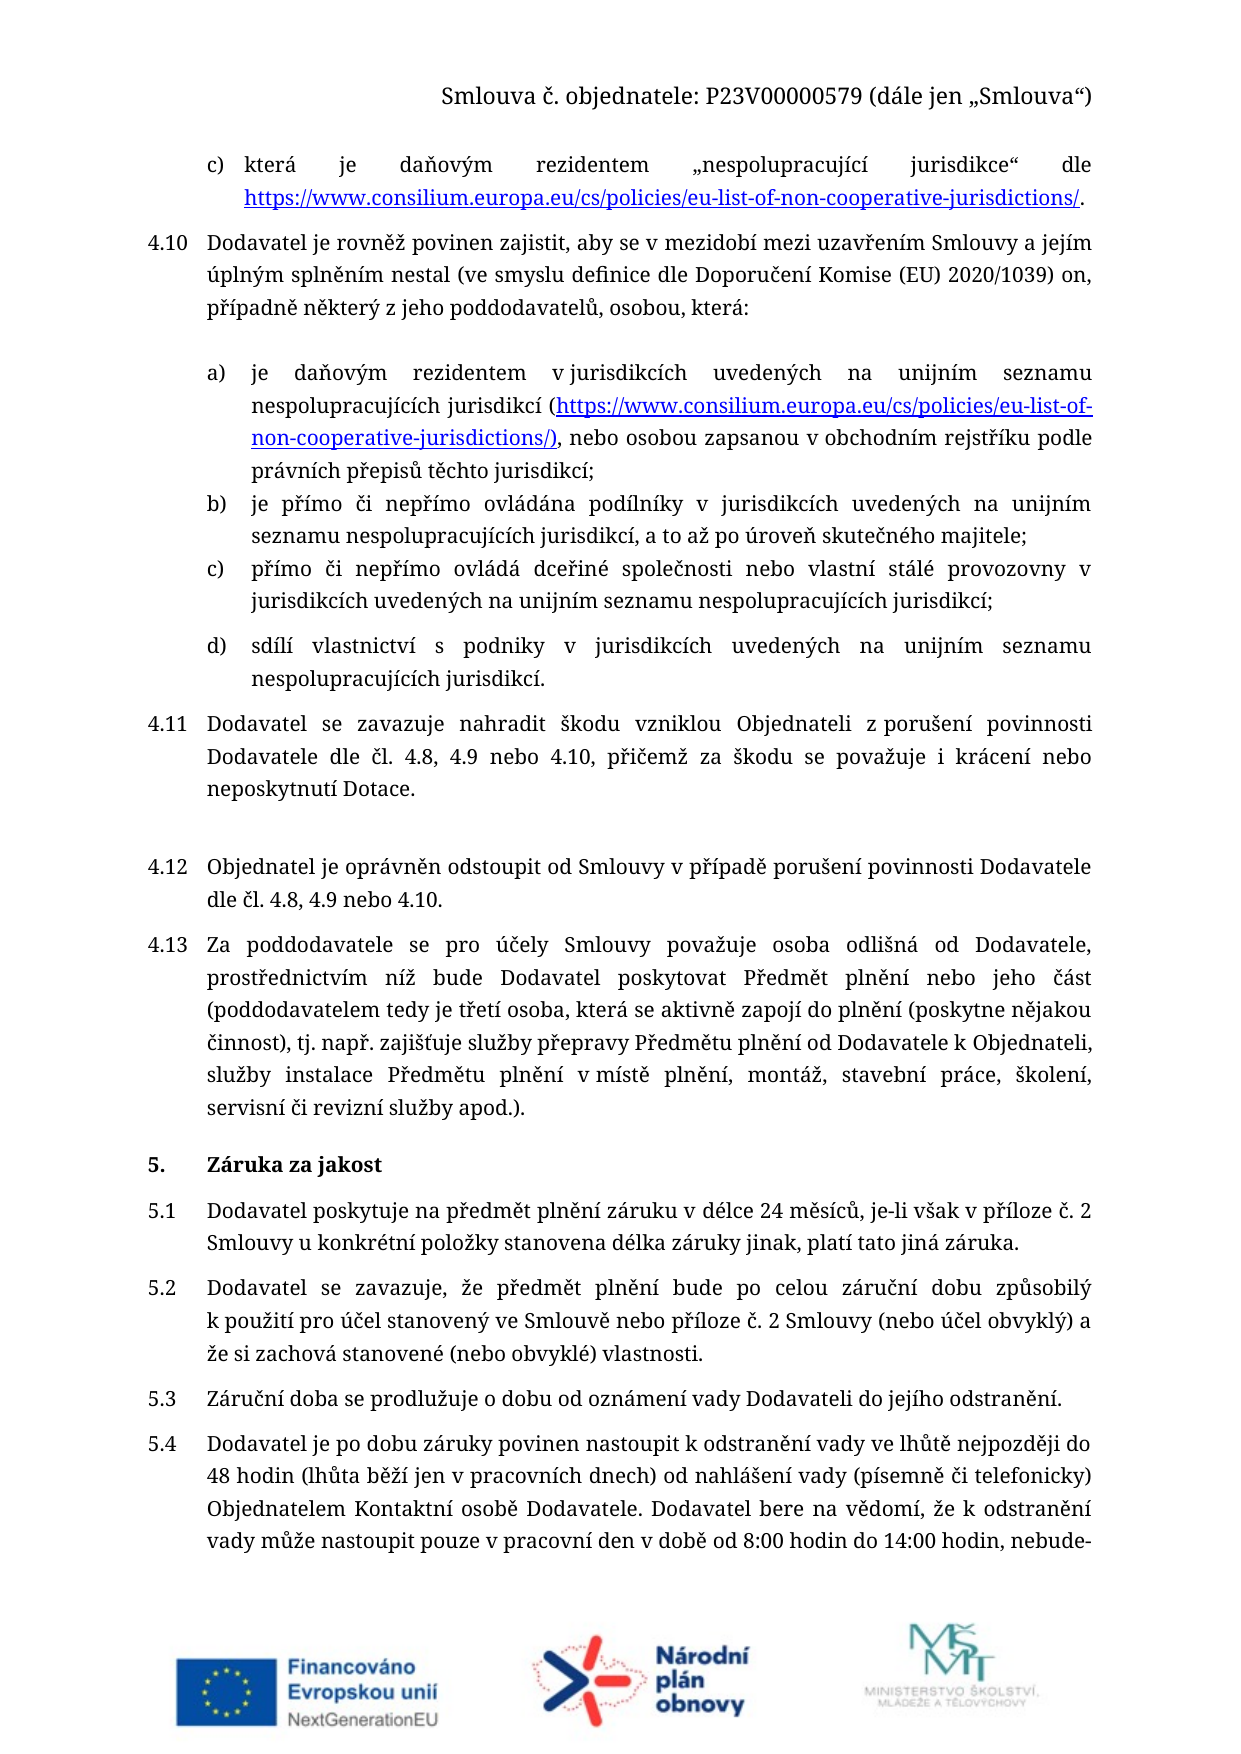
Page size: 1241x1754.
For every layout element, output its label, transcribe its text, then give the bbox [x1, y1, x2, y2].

list Záruční doba se prodlužuje o dobu od oznámení vady Dodavateli do jejího odstranění. [148, 1384, 1093, 1412]
list která je daňovým rezidentem „nespolupracující jurisdikce“ dle https://www.consilium.europa.eu/cs/policies/eu-list-of-non-cooperative-jurisdictions/. [207, 150, 1093, 211]
list je daňovým rezidentem v jurisdikcích uvedených na unijním seznamu nespolupracujících jurisdikcí (https://www.consilium.europa.eu/cs/policies/eu-list-of-non-cooperative-jurisdictions/), nebo osobou zapsanou v obchodním rejstříku podle právních přepisů těchto jurisdikcí; [207, 358, 1093, 484]
list Za poddodavatele se pro účely Smlouvy považuje osoba odlišná od Dodavatele, prostřednictvím níž bude Dodavatel poskytovat Předmět plnění nebo jeho část (poddodavatelem tedy je třetí osoba, která se aktivně zapojí do plnění (poskytne nějakou činnost), tj. např. zajišťuje služby přepravy Předmětu plnění od Dodavatele k Objednateli, služby instalace Předmětu plnění v místě plnění, montáž, stavební práce, školení, servisní či revizní služby apod.). [148, 930, 1093, 1121]
list Záruka za jakost [148, 1151, 1093, 1179]
list Dodavatel se zavazuje nahradit škodu vzniklou Objednateli z porušení povinnosti Dodavatele dle čl. 4.8, 4.9 nebo 4.10, přičemž za škodu se považuje i krácení nebo neposkytnutí Dotace. [148, 709, 1093, 803]
list Dodavatel poskytuje na předmět plnění záruku v délce 24 měsíců, je-li však v příloze č. 2 Smlouvy u konkrétní položky stanovena délka záruky jinak, platí tato jiná záruka. [148, 1196, 1093, 1257]
list přímo či nepřímo ovládá dceřiné společnosti nebo vlastní stálé provozovny v jurisdikcích uvedených na unijním seznamu nespolupracujících jurisdikcí; [207, 554, 1093, 615]
list Objednatel je oprávněn odstoupit od Smlouvy v případě porušení povinnosti Dodavatele dle čl. 4.8, 4.9 nebo 4.10. [148, 852, 1093, 913]
list sdílí vlastnictví s podniky v jurisdikcích uvedených na unijním seznamu nespolupracujících jurisdikcí. [207, 632, 1093, 693]
list Dodavatel je rovněž povinen zajistit, aby se v mezidobí mezi uzavřením Smlouvy a jejím úplným splněním nestal (ve smyslu definice dle Doporučení Komise (EU) 2020/1039) on, případně některý z jeho poddodavatelů, osobou, která: [148, 228, 1093, 322]
list Dodavatel se zavazuje, že předmět plnění bude po celou záruční dobu způsobilý k použití pro účel stanovený ve Smlouvě nebo příloze č. 2 Smlouvy (nebo účel obvyklý) a že si zachová stanovené (nebo obvyklé) vlastnosti. [148, 1273, 1093, 1367]
list je přímo či nepřímo ovládána podílníky v jurisdikcích uvedených na unijním seznamu nespolupracujících jurisdikcí, a to až po úroveň skutečného majitele; [207, 489, 1093, 550]
picture [147, 1577, 1093, 1754]
